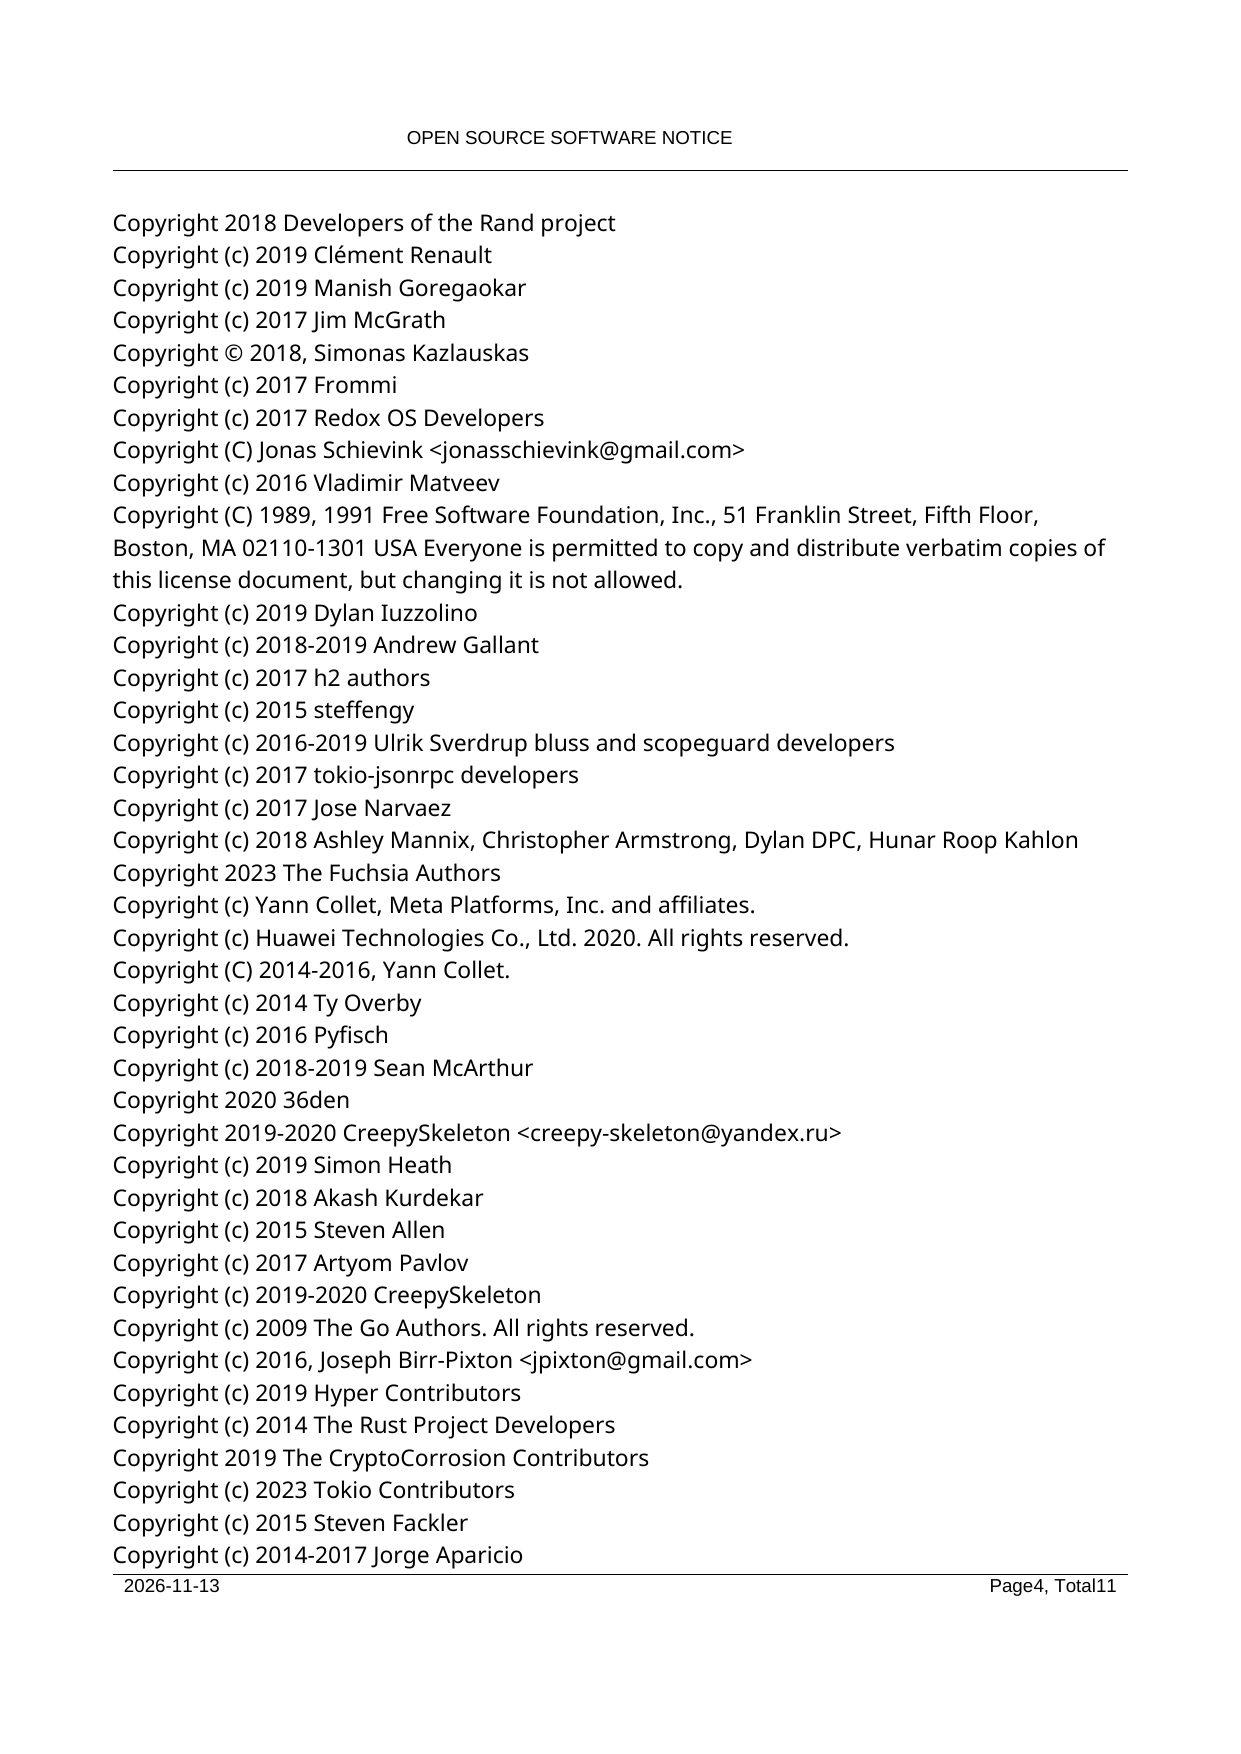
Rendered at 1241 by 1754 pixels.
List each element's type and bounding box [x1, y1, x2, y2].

text [112, 206, 1128, 1571]
